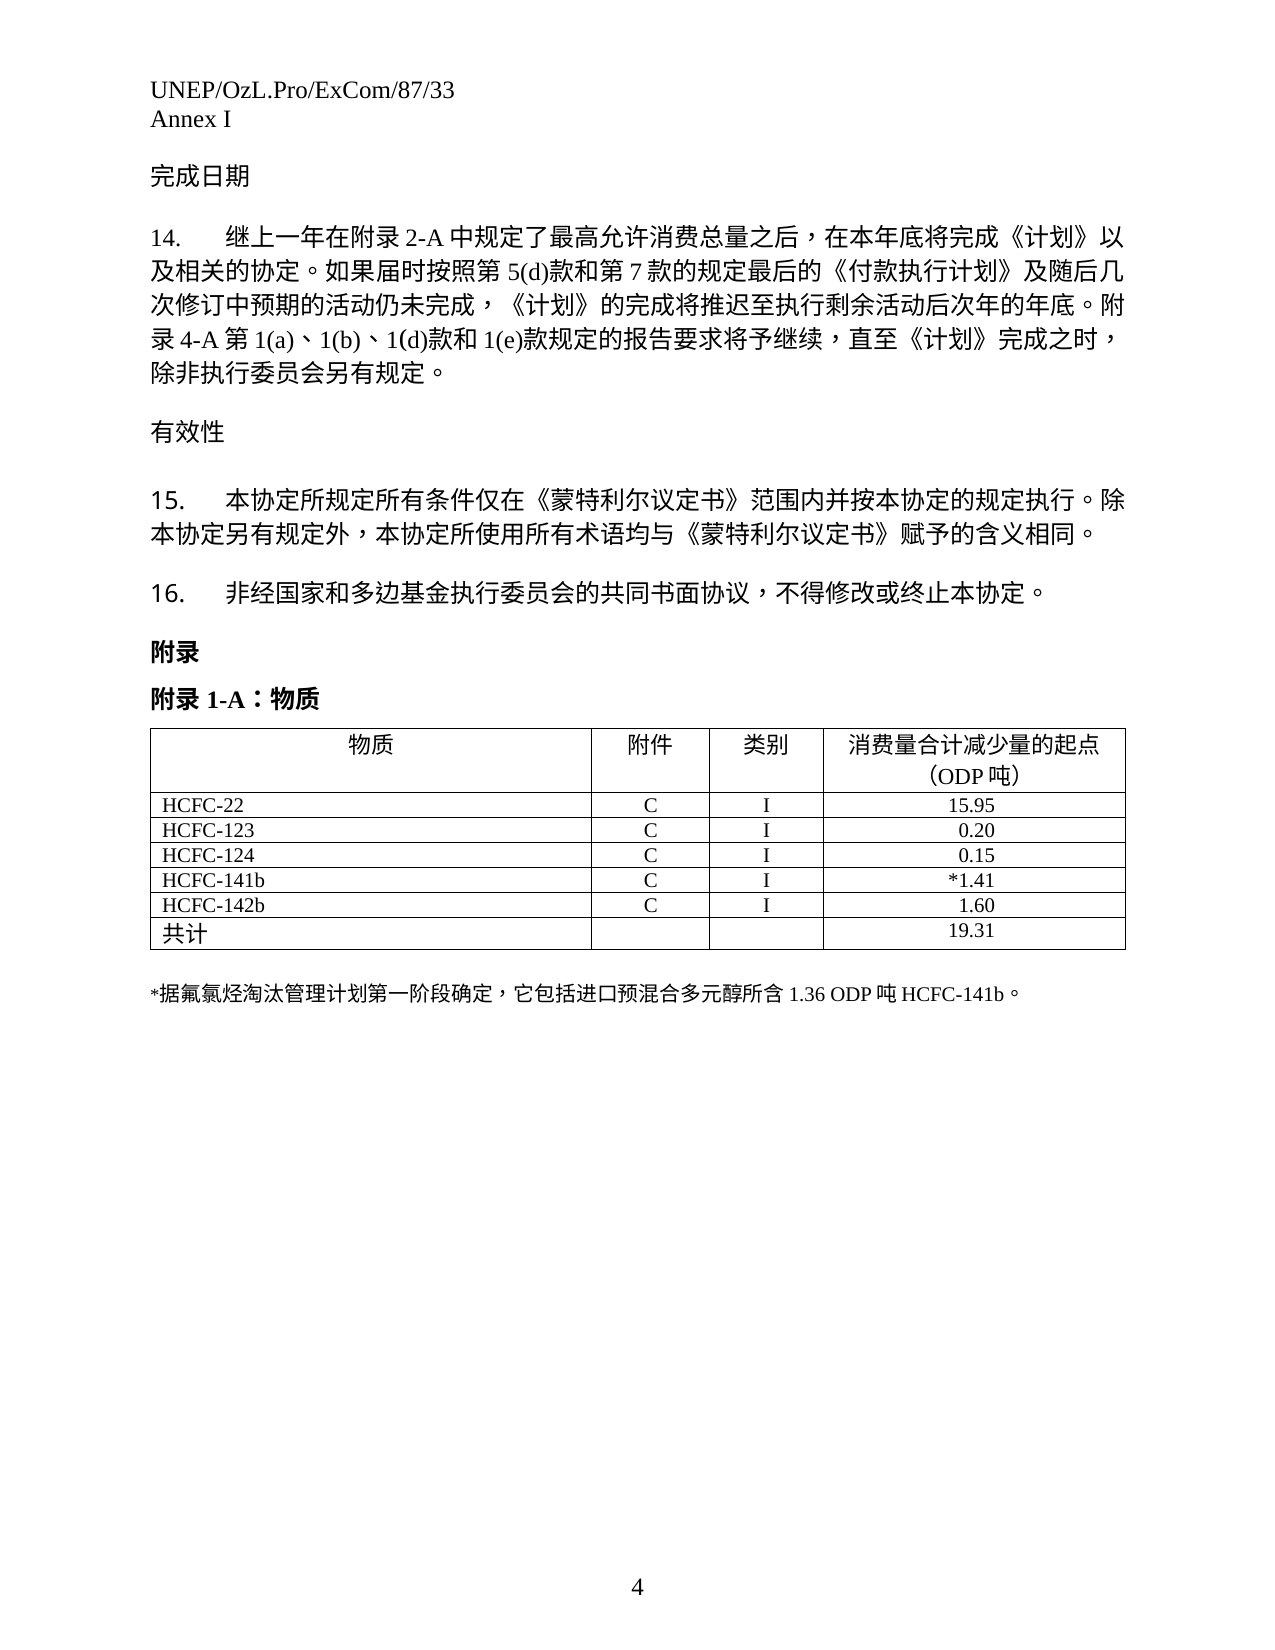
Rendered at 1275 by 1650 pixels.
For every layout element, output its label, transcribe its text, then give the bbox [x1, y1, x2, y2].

table_cell C [592, 793, 709, 817]
subtitle 本协定所规定所有条件仅在《蒙特利尔议定书》范围内并按本协定的规定执行。除本协定另有规定外，本协定所使用所有术语均与《蒙特利尔议定书》赋予的含义相同。 [150, 483, 1125, 551]
table_cell 15.95 [824, 793, 1125, 817]
table_cell 0.15 [824, 843, 1125, 867]
table_cell I [710, 868, 823, 892]
table_cell C [592, 843, 709, 867]
table_cell [710, 918, 823, 949]
table_cell [592, 918, 709, 949]
text *据氟氯烃淘汰管理计划第一阶段确定，它包括进口预混合多元醇所含1.36 ODP吨HCFC-141b。 [150, 979, 1125, 1008]
subtitle 继上一年在附录2-A中规定了最高允许消费总量之后，在本年底将完成《计划》以及相关的协定。如果届时按照第5(d)款和第7款的规定最后的《付款执行计划》及随后几次修订中预期的活动仍未完成，《计划》的完成将推迟至执行剩余活动后次年的年底。附录4-A第1(a)、1(b)、1(d)款和1(e)款规定的报告要求将予继续，直至《计划》完成之时，除非执行委员会另有规定。 [150, 219, 1125, 389]
subtitle 非经国家和多边基金执行委员会的共同书面协议，不得修改或终止本协定。 [150, 576, 1125, 610]
table_cell 1.60 [824, 893, 1125, 917]
table_header 物质 [151, 729, 591, 792]
table_header 类别 [710, 729, 823, 792]
table_header 消费量合计减少量的起点（ODP吨） [824, 729, 1125, 792]
table_cell C [592, 868, 709, 892]
text 附录 1-A：物质 [150, 681, 1125, 716]
table_cell 0.20 [824, 818, 1125, 842]
table_cell HCFC-141b [151, 868, 591, 892]
table_cell I [710, 843, 823, 867]
table_cell HCFC-123 [151, 818, 591, 842]
table_cell I [710, 793, 823, 817]
table_cell HCFC-124 [151, 843, 591, 867]
table_cell HCFC-22 [151, 793, 591, 817]
subtitle 附录 [150, 635, 1125, 669]
table_cell I [710, 818, 823, 842]
table_cell C [592, 893, 709, 917]
table_cell C [592, 818, 709, 842]
table_cell *1.41 [824, 868, 1125, 892]
table_cell I [710, 893, 823, 917]
table_cell 共计 [151, 918, 591, 949]
text 完成日期 [150, 159, 1125, 193]
text 有效性 [150, 414, 1125, 449]
table_cell HCFC-142b [151, 893, 591, 917]
table_header 附件 [592, 729, 709, 792]
table_cell 19.31 [824, 918, 1125, 949]
